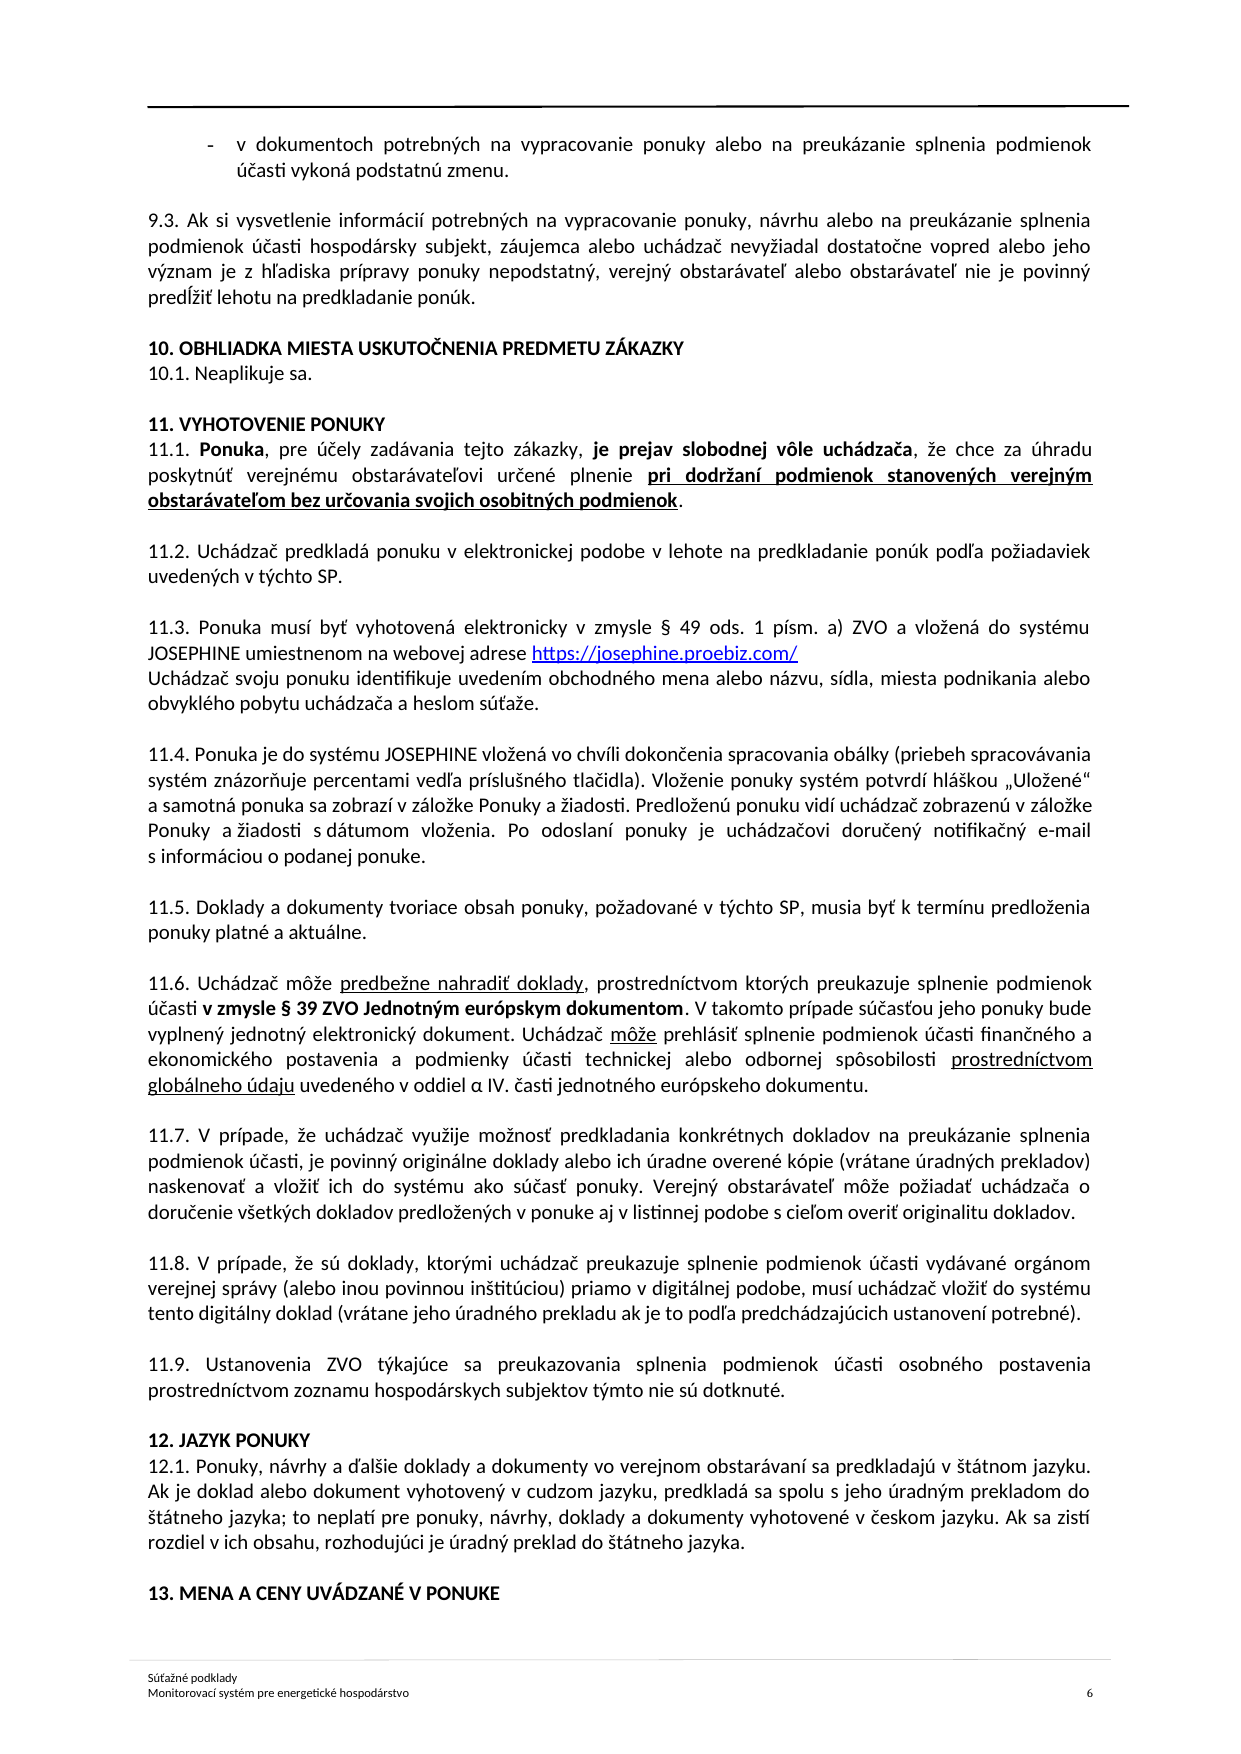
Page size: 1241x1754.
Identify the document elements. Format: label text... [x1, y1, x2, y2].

text Uchádzač svoju ponuku identifikuje uvedením obchodného mena alebo názvu, sídla, miesta podnikania alebo obvyklého pobytu uchádzača a heslom súťaže. [148, 665, 1092, 716]
list v dokumentoch potrebných na vypracovanie ponuky alebo na preukázanie splnenia podmienok účasti vykoná podstatnú zmenu. [207, 131, 1092, 182]
text 11.1. Ponuka, pre účely zadávania tejto zákazky, je prejav slobodnej vôle uchádzača, že chce za úhradu poskytnúť verejnému obstarávateľovi určené plnenie pri dodržaní podmienok stanovených verejným obstarávateľom bez určovania svojich osobitných podmienok. [148, 436, 1092, 513]
text 11.7. V prípade, že uchádzač využije možnosť predkladania konkrétnych dokladov na preukázanie splnenia podmienok účasti, je povinný originálne doklady alebo ich úradne overené kópie (vrátane úradných prekladov) naskenovať a vložiť ich do systému ako súčasť ponuky. Verejný obstarávateľ môže požiadať uchádzača o doručenie všetkých dokladov predložených v ponuke aj v listinnej podobe s cieľom overiť originalitu dokladov. [148, 1123, 1092, 1224]
text 12. JAZYK PONUKY [148, 1428, 1092, 1453]
text 9.3. Ak si vysvetlenie informácií potrebných na vypracovanie ponuky, návrhu alebo na preukázanie splnenia podmienok účasti hospodársky subjekt, záujemca alebo uchádzač nevyžiadal dostatočne vopred alebo jeho význam je z hľadiska prípravy ponuky nepodstatný, verejný obstarávateľ alebo obstarávateľ nie je povinný predĺžiť lehotu na predkladanie ponúk. [148, 208, 1092, 309]
text 11.4. Ponuka je do systému JOSEPHINE vložená vo chvíli dokončenia spracovania obálky (priebeh spracovávania systém znázorňuje percentami vedľa príslušného tlačidla). Vloženie ponuky systém potvrdí hláškou „Uložené“ a samotná ponuka sa zobrazí v záložke Ponuky a žiadosti. Predloženú ponuku vidí uchádzač zobrazenú v záložke Ponuky a žiadosti s dátumom vloženia. Po odoslaní ponuky je uchádzačovi doručený notifikačný e-mail s informáciou o podanej ponuke. [148, 741, 1092, 868]
text 13. MENA A CENY UVÁDZANÉ V PONUKE [148, 1580, 1092, 1606]
text 12.1. Ponuky, návrhy a ďalšie doklady a dokumenty vo verejnom obstarávaní sa predkladajú v štátnom jazyku. Ak je doklad alebo dokument vyhotovený v cudzom jazyku, predkladá sa spolu s jeho úradným prekladom do štátneho jazyka; to neplatí pre ponuky, návrhy, doklady a dokumenty vyhotovené v českom jazyku. Ak sa zistí rozdiel v ich obsahu, rozhodujúci je úradný preklad do štátneho jazyka. [148, 1453, 1092, 1555]
text 11.8. V prípade, že sú doklady, ktorými uchádzač preukazuje splnenie podmienok účasti vydávané orgánom verejnej správy (alebo inou povinnou inštitúciou) priamo v digitálnej podobe, musí uchádzač vložiť do systému tento digitálny doklad (vrátane jeho úradného prekladu ak je to podľa predchádzajúcich ustanovení potrebné). [148, 1250, 1092, 1326]
text 11.3. Ponuka musí byť vyhotovená elektronicky v zmysle § 49 ods. 1 písm. a) ZVO a vložená do systému JOSEPHINE umiestnenom na webovej adrese https://josephine.proebiz.com/ [148, 614, 1092, 665]
text 11.6. Uchádzač môže predbežne nahradiť doklady, prostredníctvom ktorých preukazuje splnenie podmienok účasti v zmysle § 39 ZVO Jednotným európskym dokumentom. V takomto prípade súčasťou jeho ponuky bude vyplnený jednotný elektronický dokument. Uchádzač môže prehlásiť splnenie podmienok účasti finančného a ekonomického postavenia a podmienky účasti technickej alebo odbornej spôsobilosti prostredníctvom globálneho údaju uvedeného v oddiel α IV. časti jednotného európskeho dokumentu. [148, 970, 1092, 1097]
text 10. OBHLIADKA MIESTA USKUTOČNENIA PREDMETU ZÁKAZKY [148, 335, 1092, 360]
text 11. VYHOTOVENIE PONUKY [148, 411, 1092, 436]
text 11.2. Uchádzač predkladá ponuku v elektronickej podobe v lehote na predkladanie ponúk podľa požiadaviek uvedených v týchto SP. [148, 538, 1092, 589]
text 10.1. Neaplikuje sa. [148, 360, 1092, 386]
text 11.9. Ustanovenia ZVO týkajúce sa preukazovania splnenia podmienok účasti osobného postavenia prostredníctvom zoznamu hospodárskych subjektov týmto nie sú dotknuté. [148, 1351, 1092, 1402]
text 11.5. Doklady a dokumenty tvoriace obsah ponuky, požadované v týchto SP, musia byť k termínu predloženia ponuky platné a aktuálne. [148, 894, 1092, 945]
